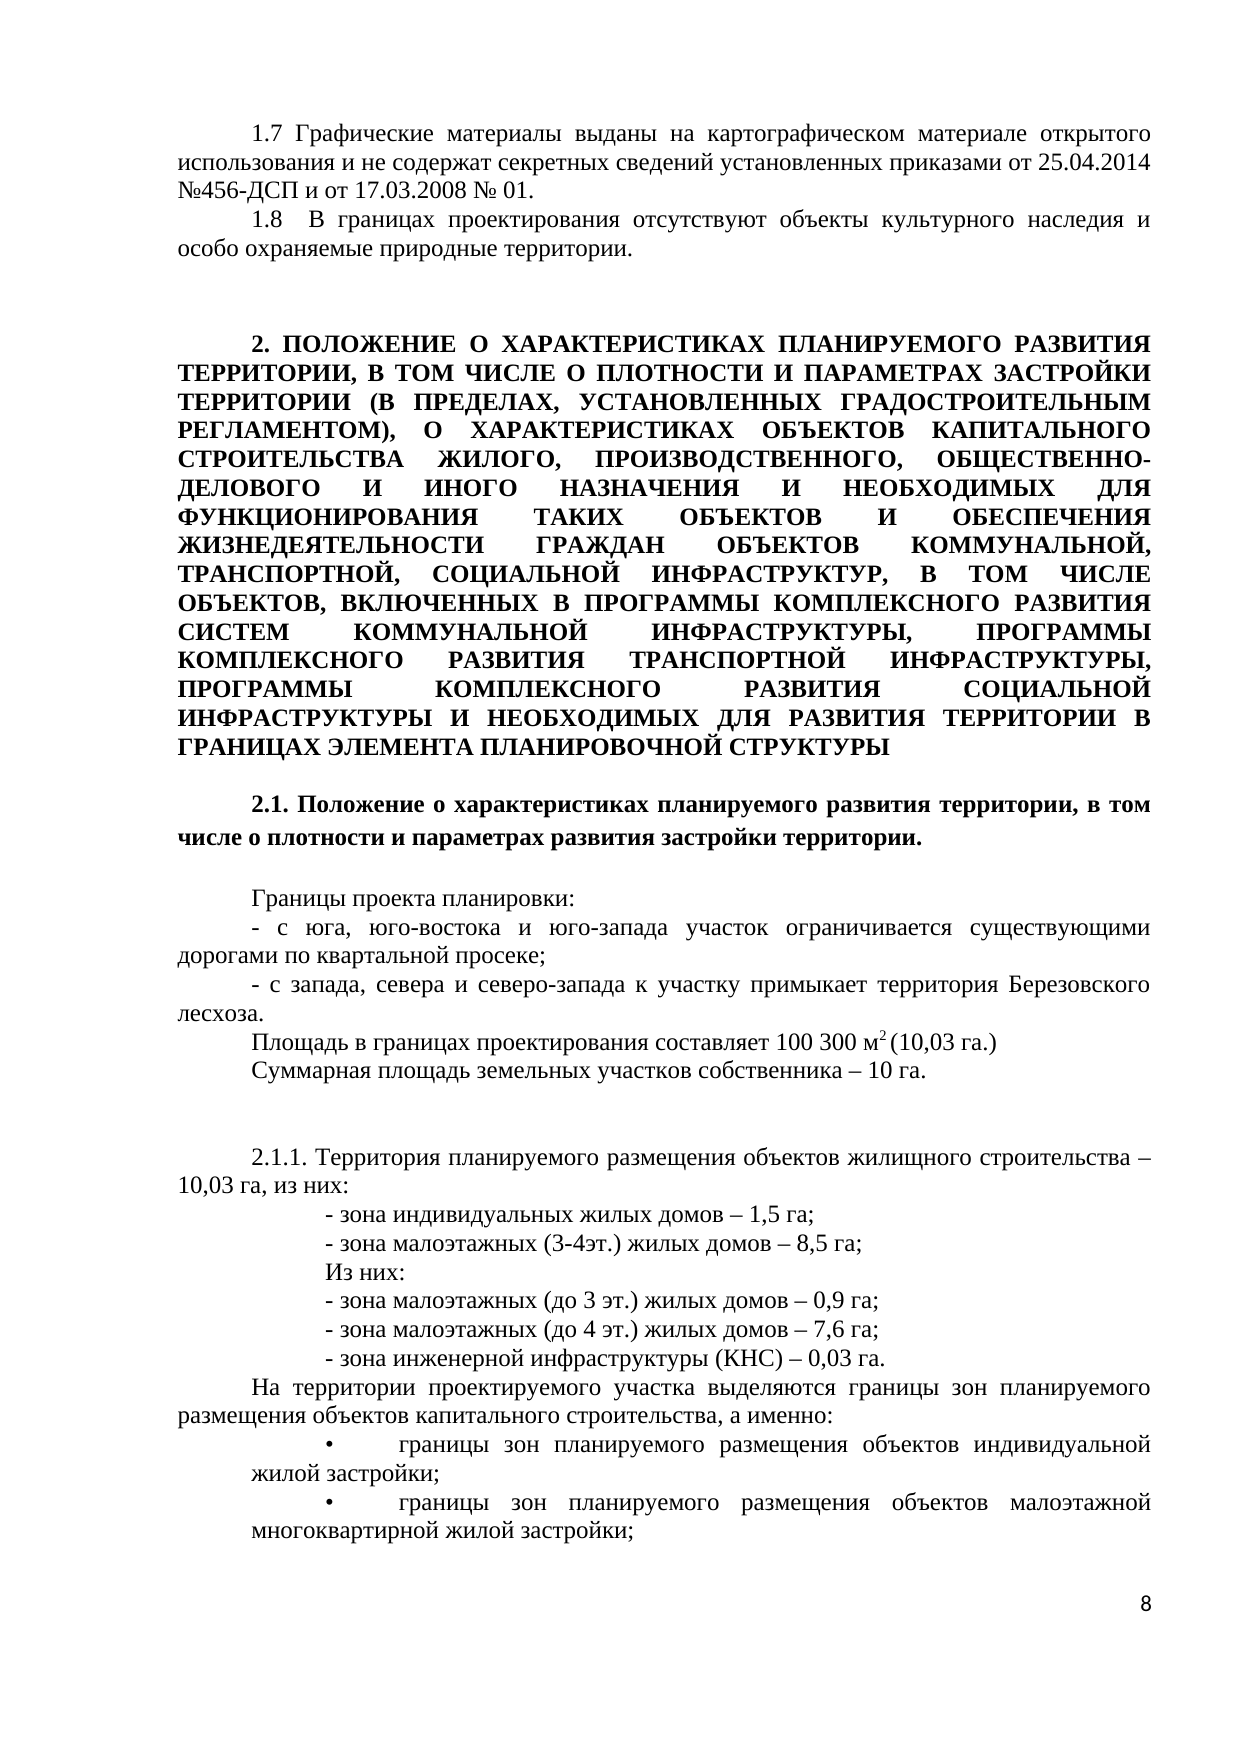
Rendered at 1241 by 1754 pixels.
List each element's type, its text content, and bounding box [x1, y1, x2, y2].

text - зона инженерной инфраструктуры (КНС) – 0,03 га. [251, 1343, 1152, 1372]
text Из них: [251, 1257, 1152, 1285]
text • границы зон планируемого размещения объектов индивидуальной жилой застройки; [251, 1429, 1152, 1487]
text Суммарная площадь земельных участков собственника – 10 га. [177, 1055, 1152, 1084]
text 2.1. Положение о характеристиках планируемого развития территории, в том числе о плотности и параметрах развития застройки территории. [177, 789, 1152, 851]
text • границы зон планируемого размещения объектов малоэтажной многоквартирной жилой застройки; [251, 1487, 1152, 1544]
text Площадь в границах проектирования составляет 100 300 м2 (10,03 га.) [177, 1027, 1152, 1055]
text 2.1.1. Территория планируемого размещения объектов жилищного строительства – 10,03 га, из них: [177, 1142, 1152, 1199]
text 2. ПОЛОЖЕНИЕ О ХАРАКТЕРИСТИКАХ ПЛАНИРУЕМОГО РАЗВИТИЯ ТЕРРИТОРИИ, В ТОМ ЧИСЛЕ О ПЛОТНОСТИ И ПАРАМЕТРАХ ЗАСТРОЙКИ ТЕРРИТОРИИ (В ПРЕДЕЛАХ, УСТАНОВЛЕННЫХ ГРАДОСТРОИТЕЛЬНЫМ РЕГЛАМЕНТОМ), О ХАРАКТЕРИСТИКАХ ОБЪЕКТОВ КАПИТАЛЬНОГО СТРОИТЕЛЬСТВА ЖИЛОГО, ПРОИЗВОДСТВЕННОГО, ОБЩЕСТВЕННО-ДЕЛОВОГО И ИНОГО НАЗНАЧЕНИЯ И НЕОБХОДИМЫХ ДЛЯ ФУНКЦИОНИРОВАНИЯ ТАКИХ ОБЪЕКТОВ И ОБЕСПЕЧЕНИЯ ЖИЗНЕДЕЯТЕЛЬНОСТИ ГРАЖДАН ОБЪЕКТОВ КОММУНАЛЬНОЙ, ТРАНСПОРТНОЙ, СОЦИАЛЬНОЙ ИНФРАСТРУКТУР, В ТОМ ЧИСЛЕ ОБЪЕКТОВ, ВКЛЮЧЕННЫХ В ПРОГРАММЫ КОМПЛЕКСНОГО РАЗВИТИЯ СИСТЕМ КОММУНАЛЬНОЙ ИНФРАСТРУКТУРЫ, ПРОГРАММЫ КОМПЛЕКСНОГО РАЗВИТИЯ ТРАНСПОРТНОЙ ИНФРАСТРУКТУРЫ, ПРОГРАММЫ КОМПЛЕКСНОГО РАЗВИТИЯ СОЦИАЛЬНОЙ ИНФРАСТРУКТУРЫ И НЕОБХОДИМЫХ ДЛЯ РАЗВИТИЯ ТЕРРИТОРИИ В ГРАНИЦАХ ЭЛЕМЕНТА ПЛАНИРОВОЧНОЙ СТРУКТУРЫ [177, 329, 1152, 761]
text Границы проекта планировки: [177, 883, 1152, 912]
text На территории проектируемого участка выделяются границы зон планируемого размещения объектов капитального строительства, а именно: [177, 1372, 1152, 1429]
text - зона малоэтажных (до 4 эт.) жилых домов – 7,6 га; [251, 1314, 1152, 1343]
text - зона малоэтажных (3-4эт.) жилых домов – 8,5 га; [251, 1228, 1152, 1257]
text - с запада, севера и северо-запада к участку примыкает территория Березовского лесхоза. [177, 969, 1152, 1027]
text - с юга, юго-востока и юго-запада участок ограничивается существующими дорогами по квартальной просеке; [177, 912, 1152, 969]
text - зона малоэтажных (до 3 эт.) жилых домов – 0,9 га; [251, 1285, 1152, 1314]
text 1.8 В границах проектирования отсутствуют объекты культурного наследия и особо охраняемые природные территории. [177, 204, 1152, 262]
text - зона индивидуальных жилых домов – 1,5 га; [251, 1199, 1152, 1228]
text 1.7 Графические материалы выданы на картографическом материале открытого использования и не содержат секретных сведений установленных приказами от 25.04.2014 №456-ДСП и от 17.03.2008 № 01. [177, 118, 1152, 204]
